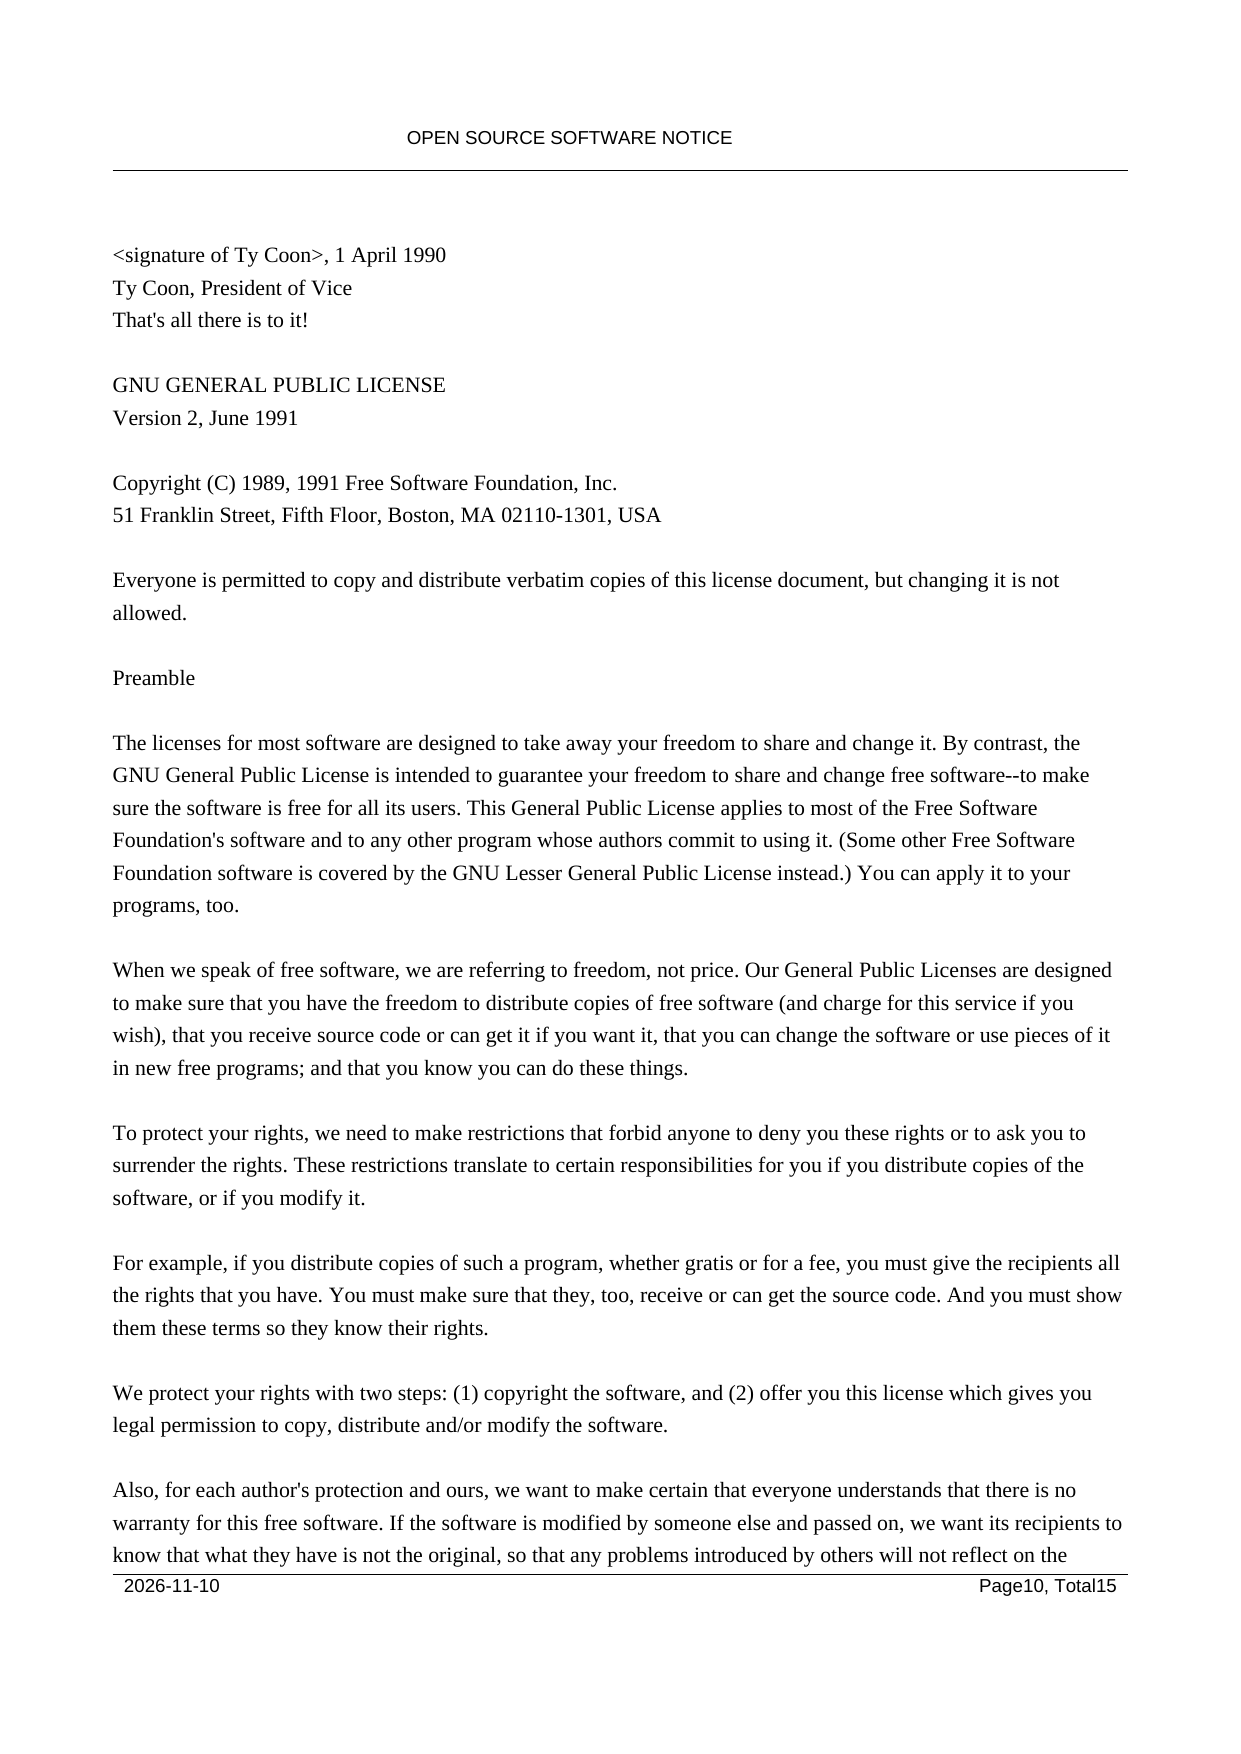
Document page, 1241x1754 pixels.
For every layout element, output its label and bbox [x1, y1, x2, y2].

text [112, 206, 1128, 1571]
